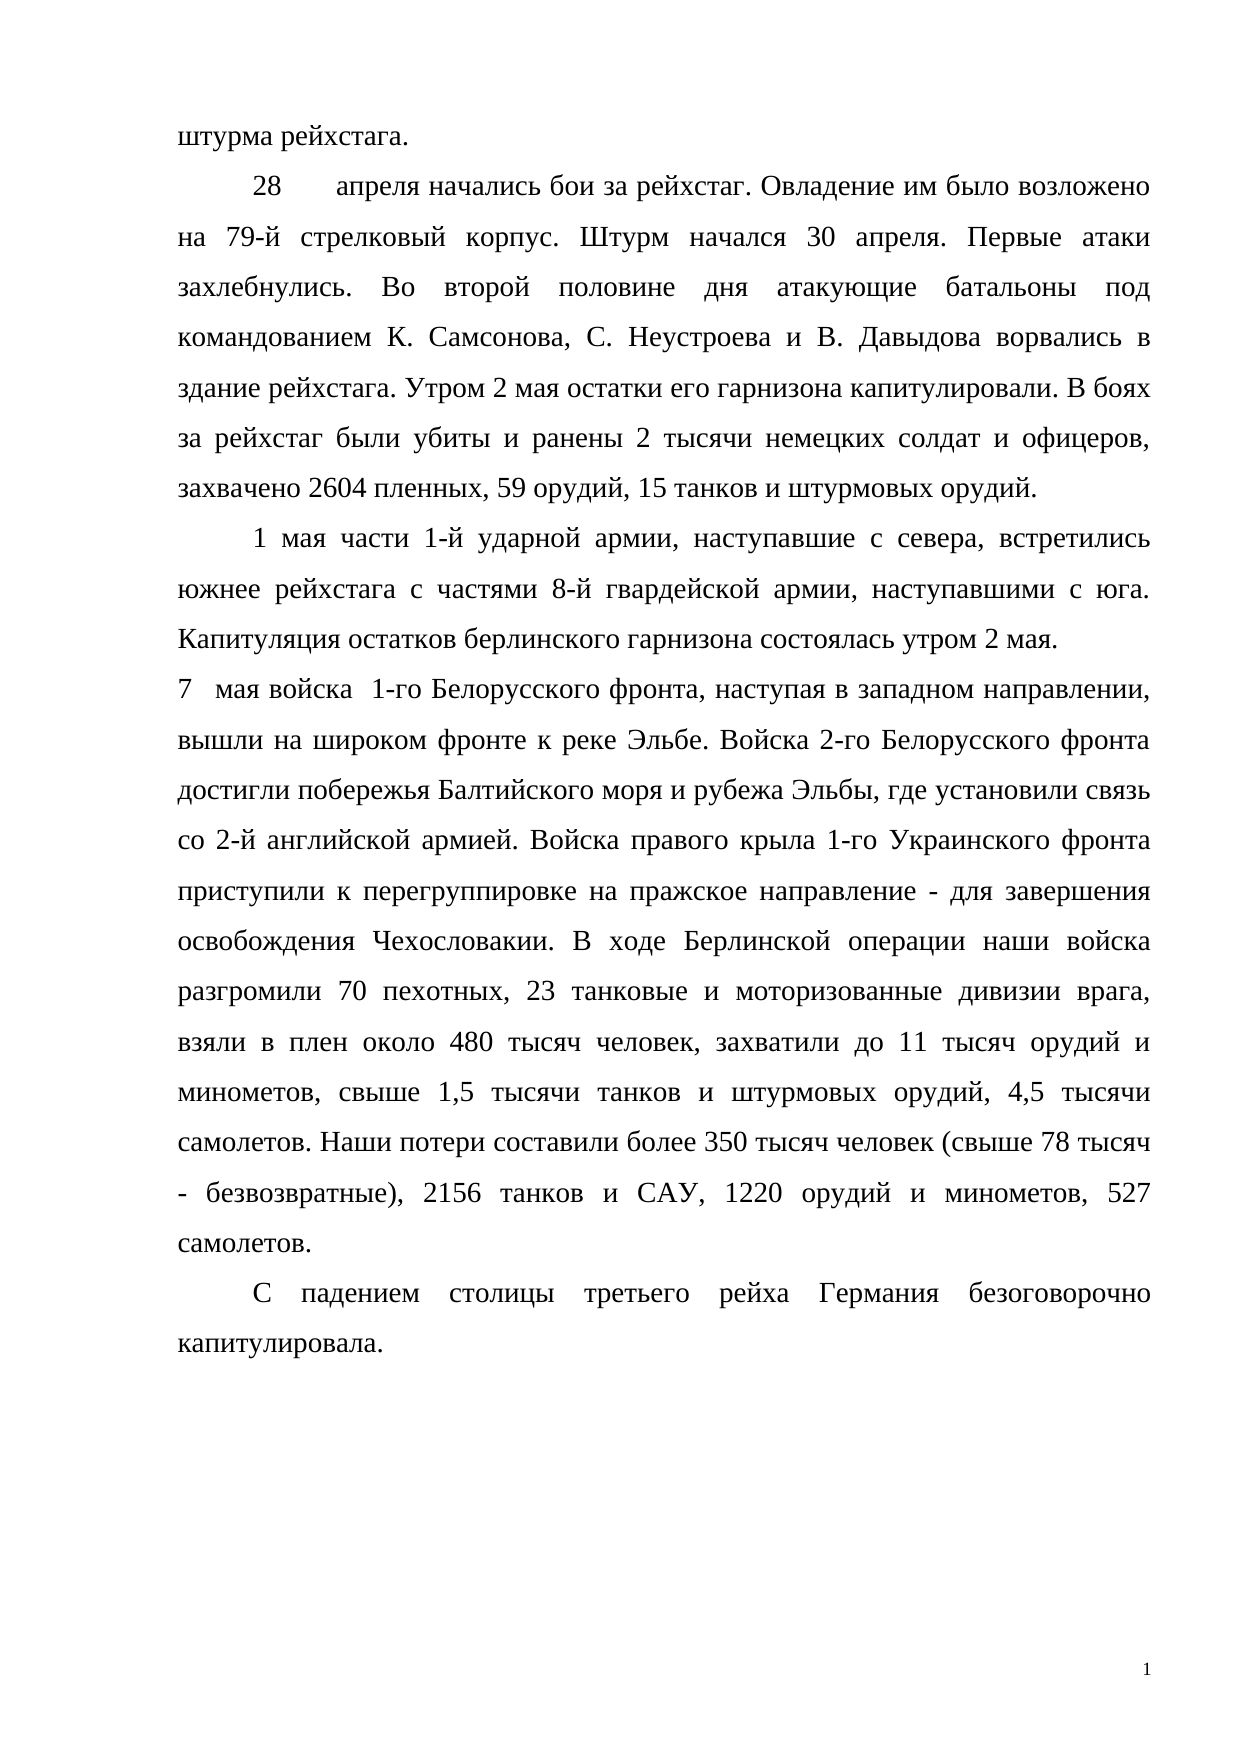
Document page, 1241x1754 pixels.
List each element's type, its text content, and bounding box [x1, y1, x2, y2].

text С падением столицы третьего рейха Германия безоговорочно капитулировала. [177, 1275, 1152, 1359]
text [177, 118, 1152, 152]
text 1 мая части 1-й ударной армии, наступавшие с севера, встретились южнее рейхстага с частями 8-й гвардейской армии, наступавшими с юга. Капитуляция остатков берлинского гарнизона состоялась утром 2 мая. [177, 521, 1152, 655]
list мая войска 1-го Белорусского фронта, наступая в западном направлении, вышли на широком фронте к реке Эльбе. Войска 2-го Белорусского фронта достигли побережья Балтийского моря и рубежа Эльбы, где установили связь со 2-й английской армией. Войска правого крыла 1-го Украинского фронта приступили к перегруппировке на пражское направление - для завершения освобождения Чехословакии. В ходе Берлинской операции наши войска разгромили 70 пехотных, 23 танковые и моторизованные дивизии врага, взяли в плен около 480 тысяч человек, захватили до 11 тысяч орудий и минометов, свыше 1,5 тысячи танков и штурмовых орудий, 4,5 тысячи самолетов. Наши потери составили более 350 тысяч человек (свыше 78 тысяч - безвозвратные), 2156 танков и САУ, 1220 орудий и минометов, 527 самолетов. [177, 672, 1152, 1258]
list апреля начались бои за рейхстаг. Овладение им было возложено на 79-й стрелковый корпус. Штурм начался 30 апреля. Первые атаки захлебнулись. Во второй половине дня атакующие батальоны под командованием К. Самсонова, С. Неустроева и В. Давыдова ворвались в здание рейхстага. Утром 2 мая остатки его гарнизона капитулировали. В боях за рейхстаг были убиты и ранены 2 тысячи немецких солдат и офицеров, захвачено 2604 пленных, 59 орудий, 15 танков и штурмовых орудий. [177, 168, 1152, 504]
